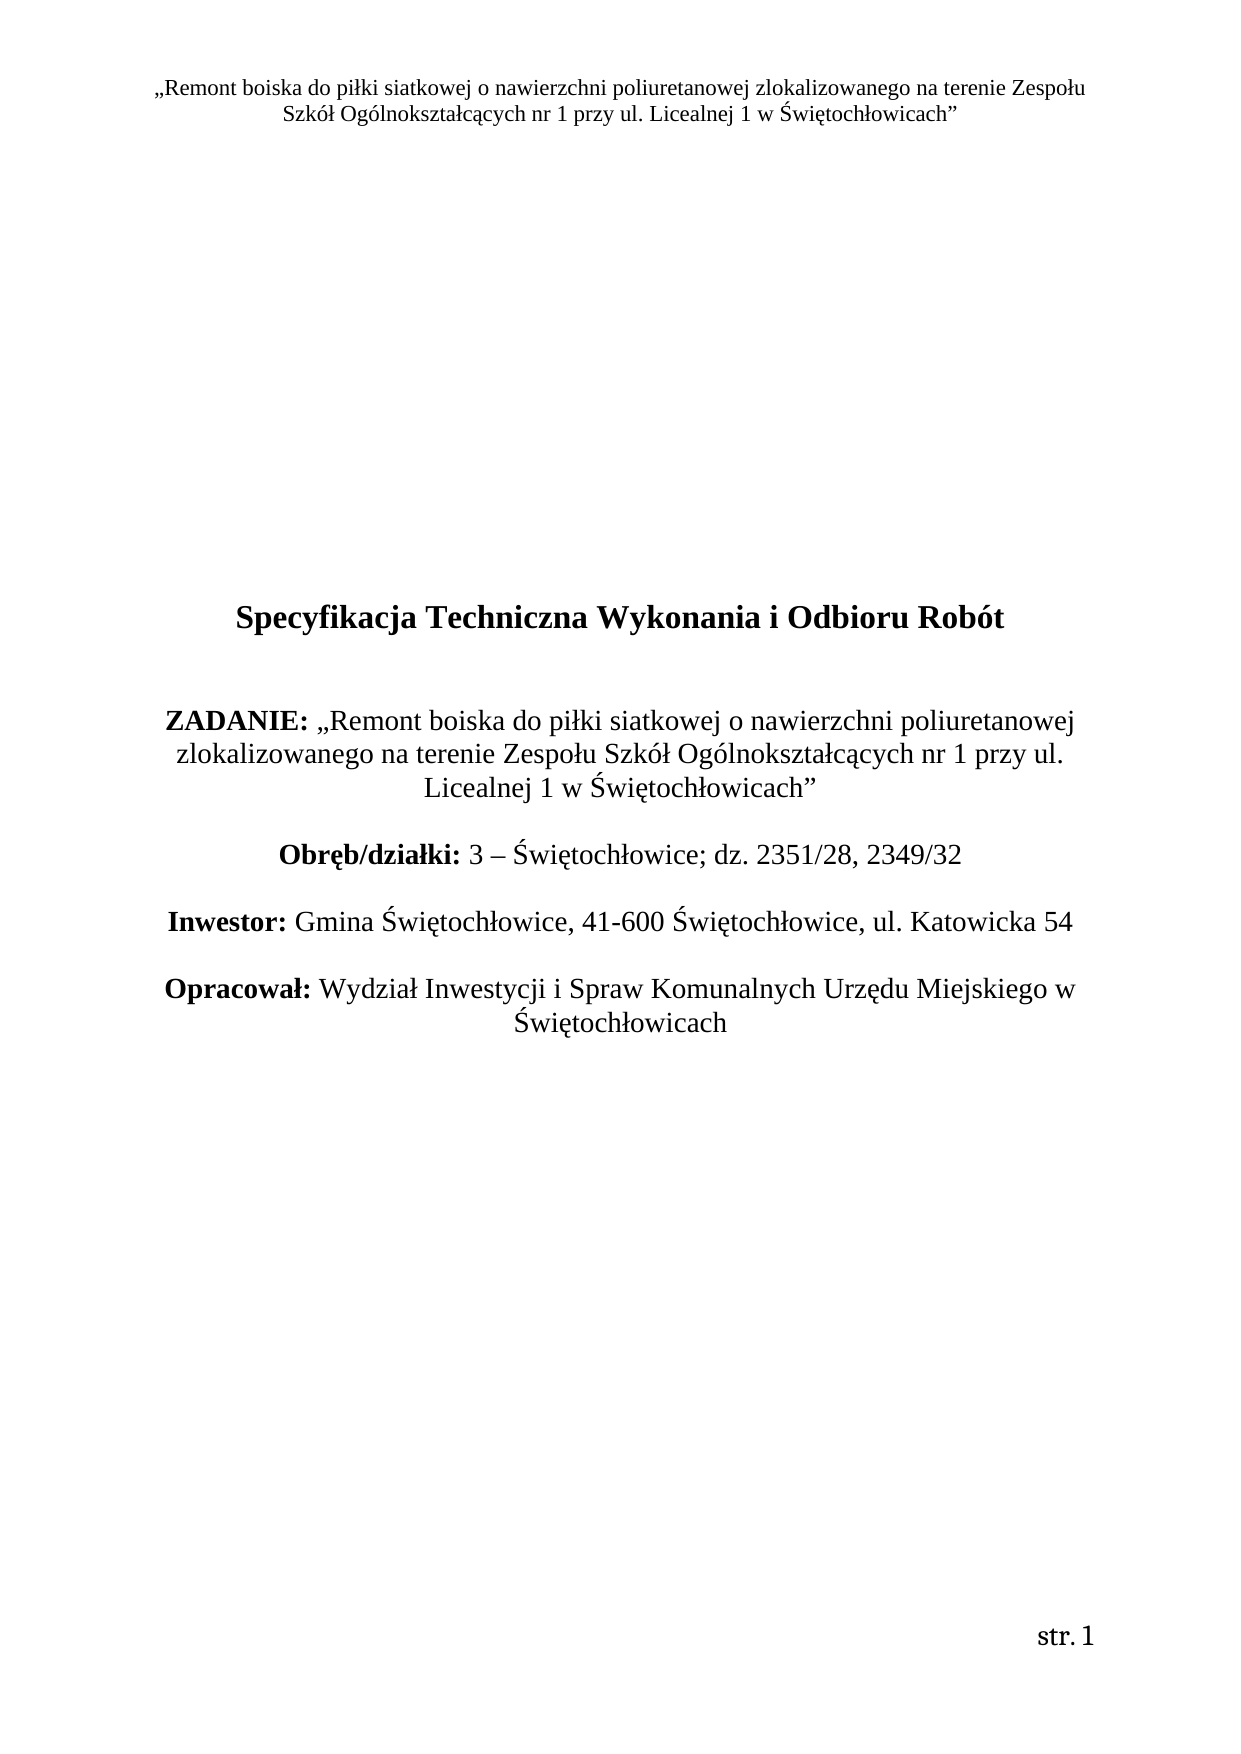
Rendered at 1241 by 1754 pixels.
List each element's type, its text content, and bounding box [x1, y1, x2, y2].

text Specyfikacja Techniczna Wykonania i Odbioru Robót [148, 598, 1093, 636]
text ZADANIE: „Remont boiska do piłki siatkowej o nawierzchni poliuretanowej zlokalizowanego na terenie Zespołu Szkół Ogólnokształcących nr 1 przy ul. Licealnej 1 w Świętochłowicach” [148, 703, 1093, 804]
text Opracował: Wydział Inwestycji i Spraw Komunalnych Urzędu Miejskiego w Świętochłowicach [148, 971, 1093, 1038]
text Inwestor: Gmina Świętochłowice, 41-600 Świętochłowice, ul. Katowicka 54 [148, 904, 1093, 938]
text Obręb/działki: 3 – Świętochłowice; dz. 2351/28, 2349/32 [148, 837, 1093, 871]
